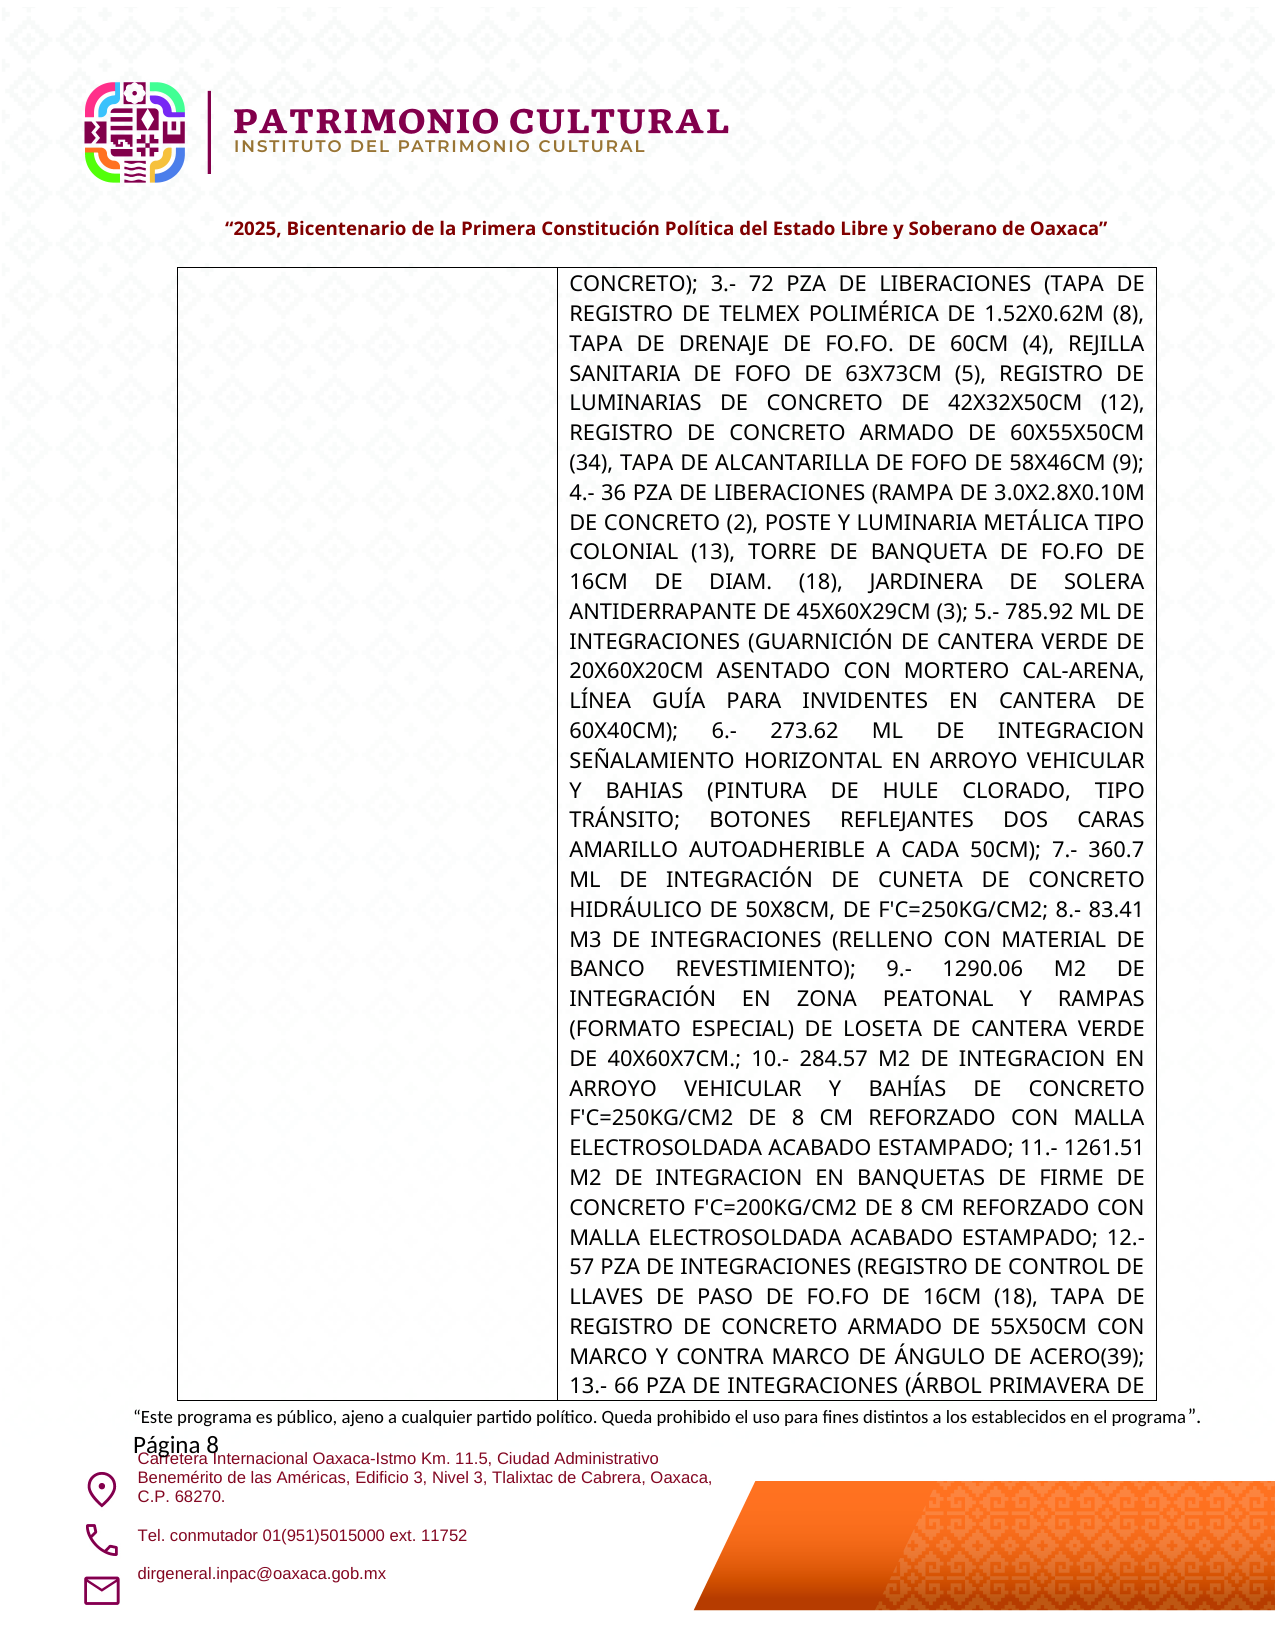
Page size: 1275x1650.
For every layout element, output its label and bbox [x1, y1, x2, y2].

picture [1, 7, 1275, 1650]
table_cell [558, 268, 1156, 1400]
table_cell [178, 268, 557, 1400]
